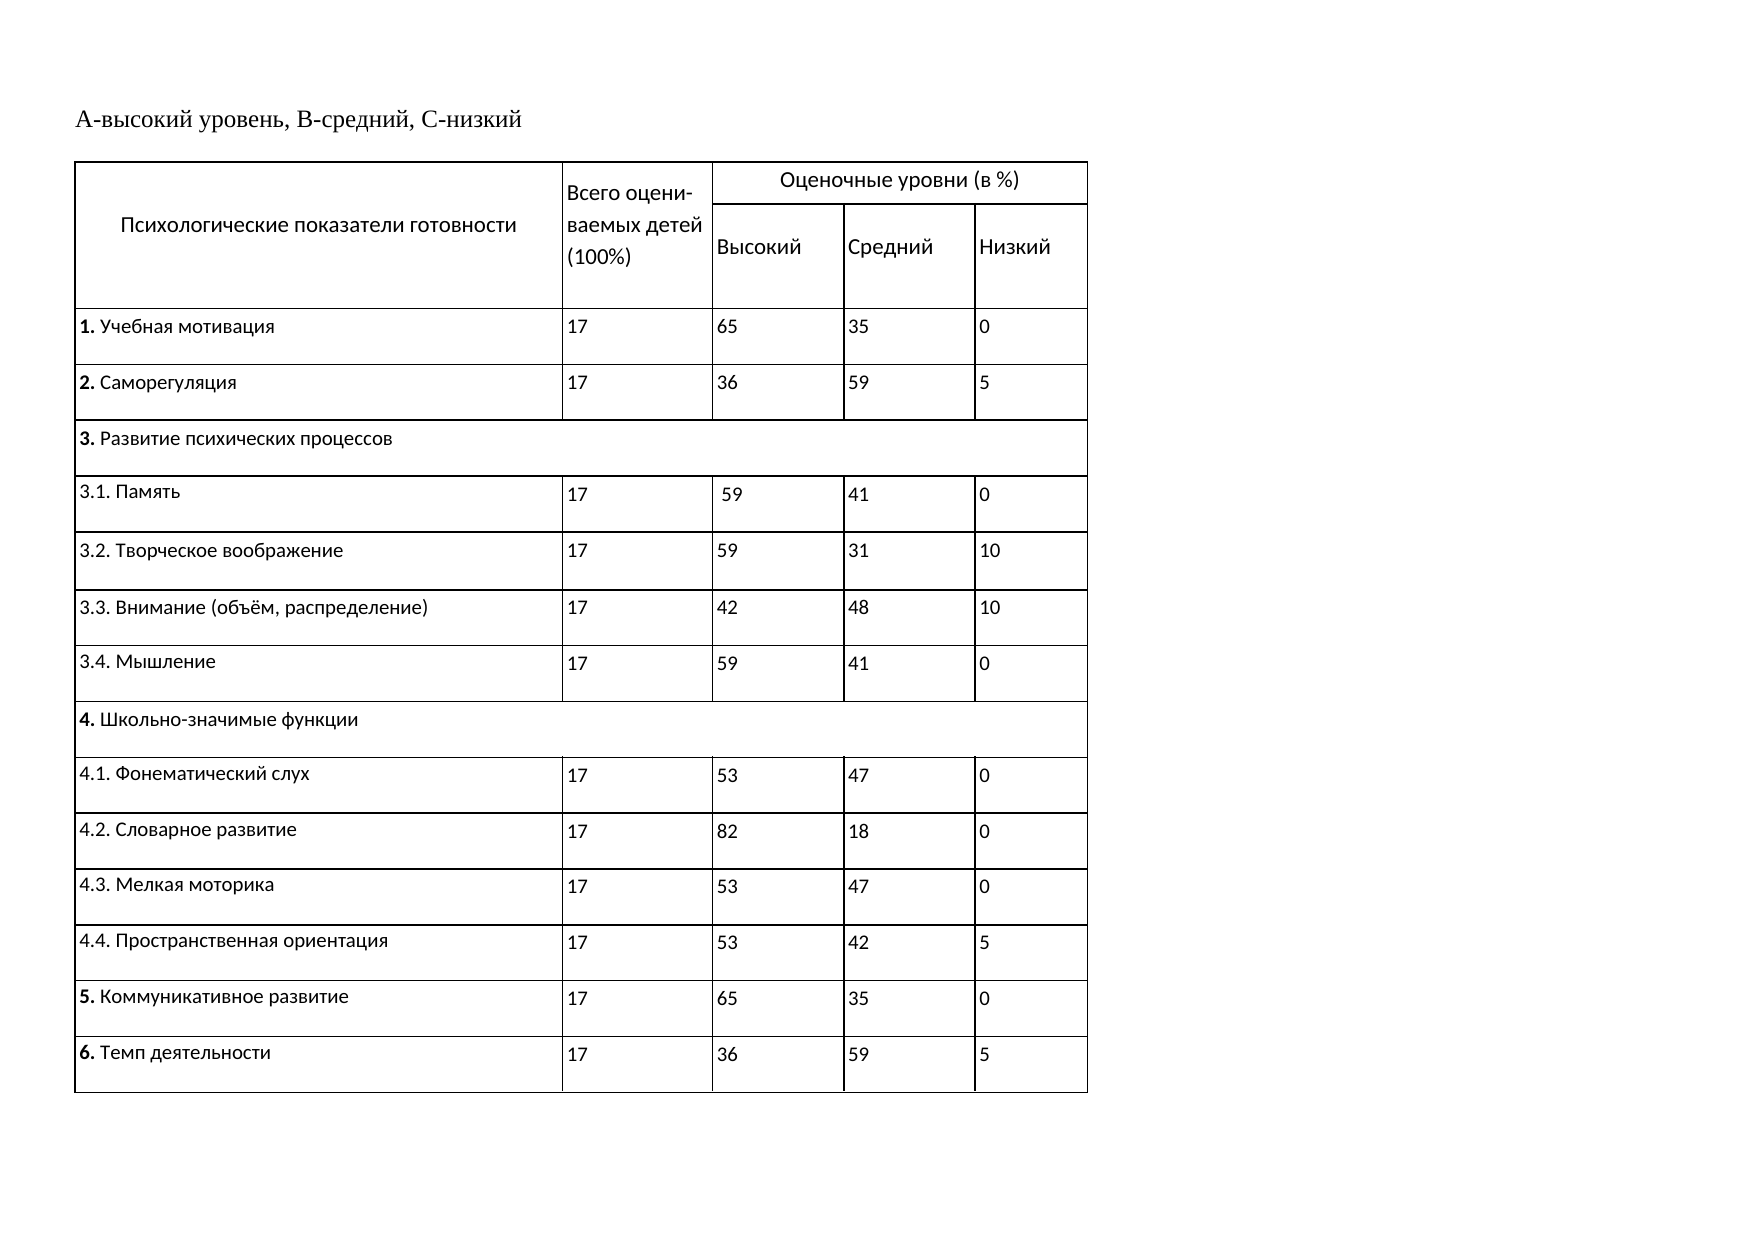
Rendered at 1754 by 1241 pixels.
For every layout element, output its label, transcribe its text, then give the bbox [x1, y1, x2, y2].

table_cell 5 [976, 926, 1087, 980]
table_cell 4. Школьно-значимые функции [76, 702, 1087, 756]
table_cell 47 [845, 870, 974, 924]
table_cell 0 [976, 870, 1087, 924]
table_cell 0 [976, 309, 1087, 363]
table_cell 82 [713, 814, 843, 868]
table_cell 10 [976, 591, 1087, 645]
table_cell 5 [976, 365, 1087, 419]
table_cell 18 [845, 814, 974, 868]
table_cell 17 [563, 814, 712, 868]
table_cell 65 [713, 981, 843, 1036]
table_cell 59 [713, 533, 843, 589]
table_cell 17 [563, 926, 712, 980]
table_cell 36 [713, 365, 843, 419]
table_cell 31 [845, 533, 974, 589]
table_cell 0 [976, 646, 1087, 701]
table_cell 0 [976, 981, 1087, 1036]
table_cell 4.4. Пространственная ориентация [76, 926, 562, 980]
table_cell 17 [563, 981, 712, 1036]
table_cell 17 [563, 533, 712, 589]
table_cell 17 [563, 870, 712, 924]
table_header Психологические показатели готовности [76, 163, 562, 308]
table_cell 42 [845, 926, 974, 980]
table_cell 3.3. Внимание (объём, распределение) [76, 591, 562, 645]
table_cell 41 [845, 646, 974, 701]
table_cell 17 [563, 591, 712, 645]
table_cell 35 [845, 309, 974, 363]
table_cell 53 [713, 758, 843, 812]
table_cell 6. Темп деятельности [76, 1037, 562, 1091]
table_cell 4.1. Фонематический слух [76, 758, 562, 812]
table_cell 5 [976, 1037, 1087, 1091]
table_cell 17 [563, 1037, 712, 1091]
table_cell 0 [976, 477, 1087, 531]
table_cell Низкий [976, 205, 1087, 308]
table_cell 4.3. Мелкая моторика [76, 870, 562, 924]
table_cell 47 [845, 758, 974, 812]
table_cell Средний [845, 205, 974, 308]
table_cell 3. Развитие психических процессов [76, 421, 1087, 475]
table_cell 5. Коммуникативное развитие [76, 981, 562, 1036]
table_header Оценочные уровни (в %) [713, 163, 1087, 203]
table_cell 3.2. Творческое воображение [76, 533, 562, 589]
table_cell 42 [713, 591, 843, 645]
table_cell 59 [713, 477, 843, 531]
table_cell 2. Саморегуляция [76, 365, 562, 419]
table_cell 53 [713, 870, 843, 924]
table_cell 59 [845, 365, 974, 419]
table_cell 3.1. Память [76, 477, 562, 531]
text А-высокий уровень, В-средний, С-низкий [75, 104, 1679, 132]
table_cell 59 [845, 1037, 974, 1091]
table_cell 17 [563, 365, 712, 419]
table_cell 17 [563, 309, 712, 363]
table_cell 59 [713, 646, 843, 701]
table_cell 10 [976, 533, 1087, 589]
table_header Всего оцени-ваемых детей (100%) [563, 163, 712, 308]
table_cell 35 [845, 981, 974, 1036]
table_cell 3.4. Мышление [76, 646, 562, 701]
table_cell 4.2. Словарное развитие [76, 814, 562, 868]
table_cell Высокий [713, 205, 843, 308]
table_cell 48 [845, 591, 974, 645]
table_cell 41 [845, 477, 974, 531]
table_cell 0 [976, 758, 1087, 812]
table_cell 0 [976, 814, 1087, 868]
table_cell 17 [563, 758, 712, 812]
table_cell 65 [713, 309, 843, 363]
table_cell 36 [713, 1037, 843, 1091]
table_cell 17 [563, 477, 712, 531]
table_cell 17 [563, 646, 712, 701]
table_cell 53 [713, 926, 843, 980]
table_cell 1. Учебная мотивация [76, 309, 562, 363]
